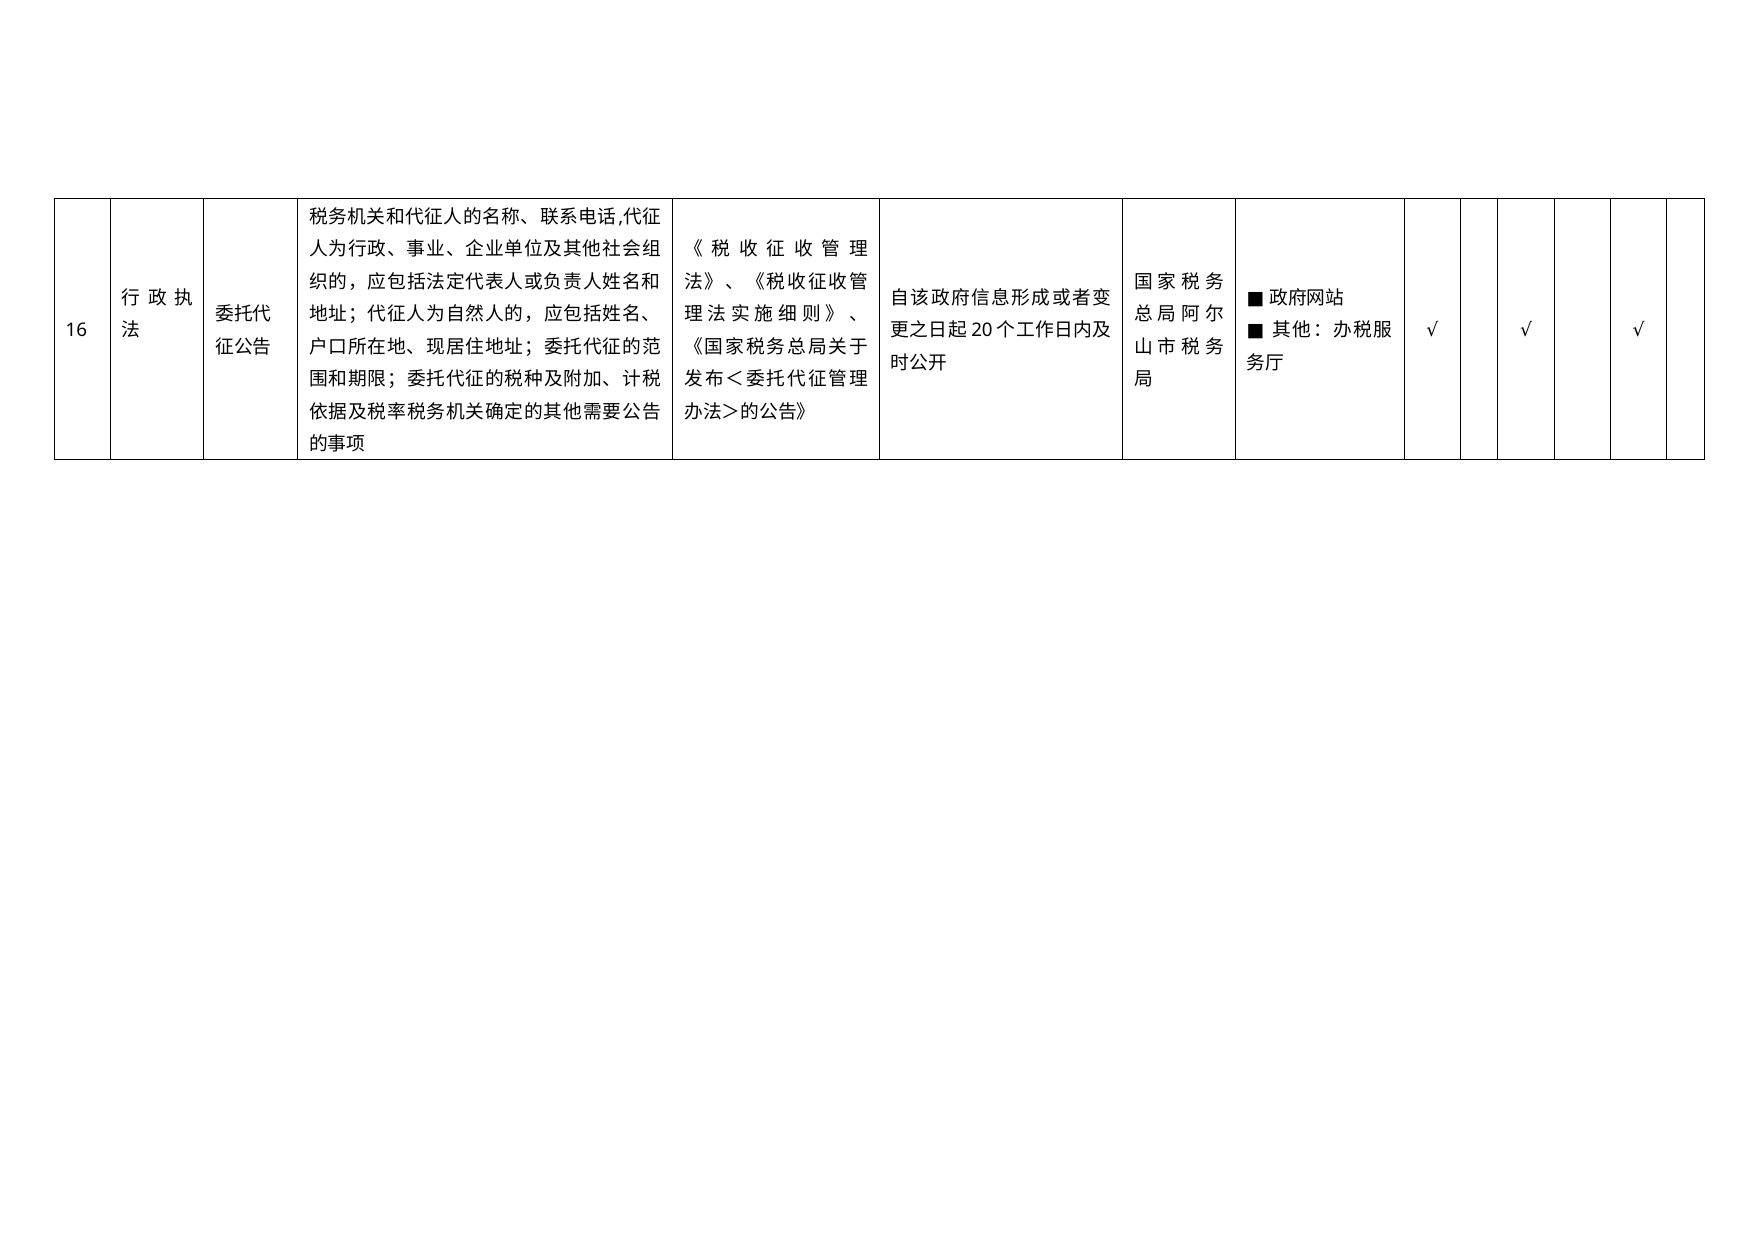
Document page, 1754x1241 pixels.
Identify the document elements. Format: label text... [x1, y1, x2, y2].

table_cell 国家税务总局阿尔山市税务局 [1123, 199, 1235, 459]
table_cell ■ 政府网站 ■ 其他：办税服务厅 [1236, 199, 1404, 459]
table_cell [1667, 199, 1704, 459]
table_cell 税务机关和代征人的名称、联系电话,代征人为行政、事业、企业单位及其他社会组织的，应包括法定代表人或负责人姓名和地址；代征人为自然人的，应包括姓名、户口所在地、现居住地址；委托代征的范围和期限；委托代征的税种及附加、计税依据及税率税务机关确定的其他需要公告的事项 [298, 199, 672, 459]
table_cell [880, 199, 1122, 459]
table_cell 16 [55, 199, 110, 459]
table_cell 委托代征公告 [204, 199, 297, 459]
table_cell √ [1611, 199, 1666, 459]
table_cell 《税收征收管理法》、《税收征收管理法实施细则》、《国家税务总局关于发布＜委托代征管理办法＞的公告》 [673, 199, 879, 459]
table_cell √ [1405, 199, 1460, 459]
table_cell 行政执法 [111, 199, 203, 459]
table_cell [1461, 199, 1497, 459]
table_cell [1555, 199, 1610, 459]
table_cell √ [1498, 199, 1554, 459]
